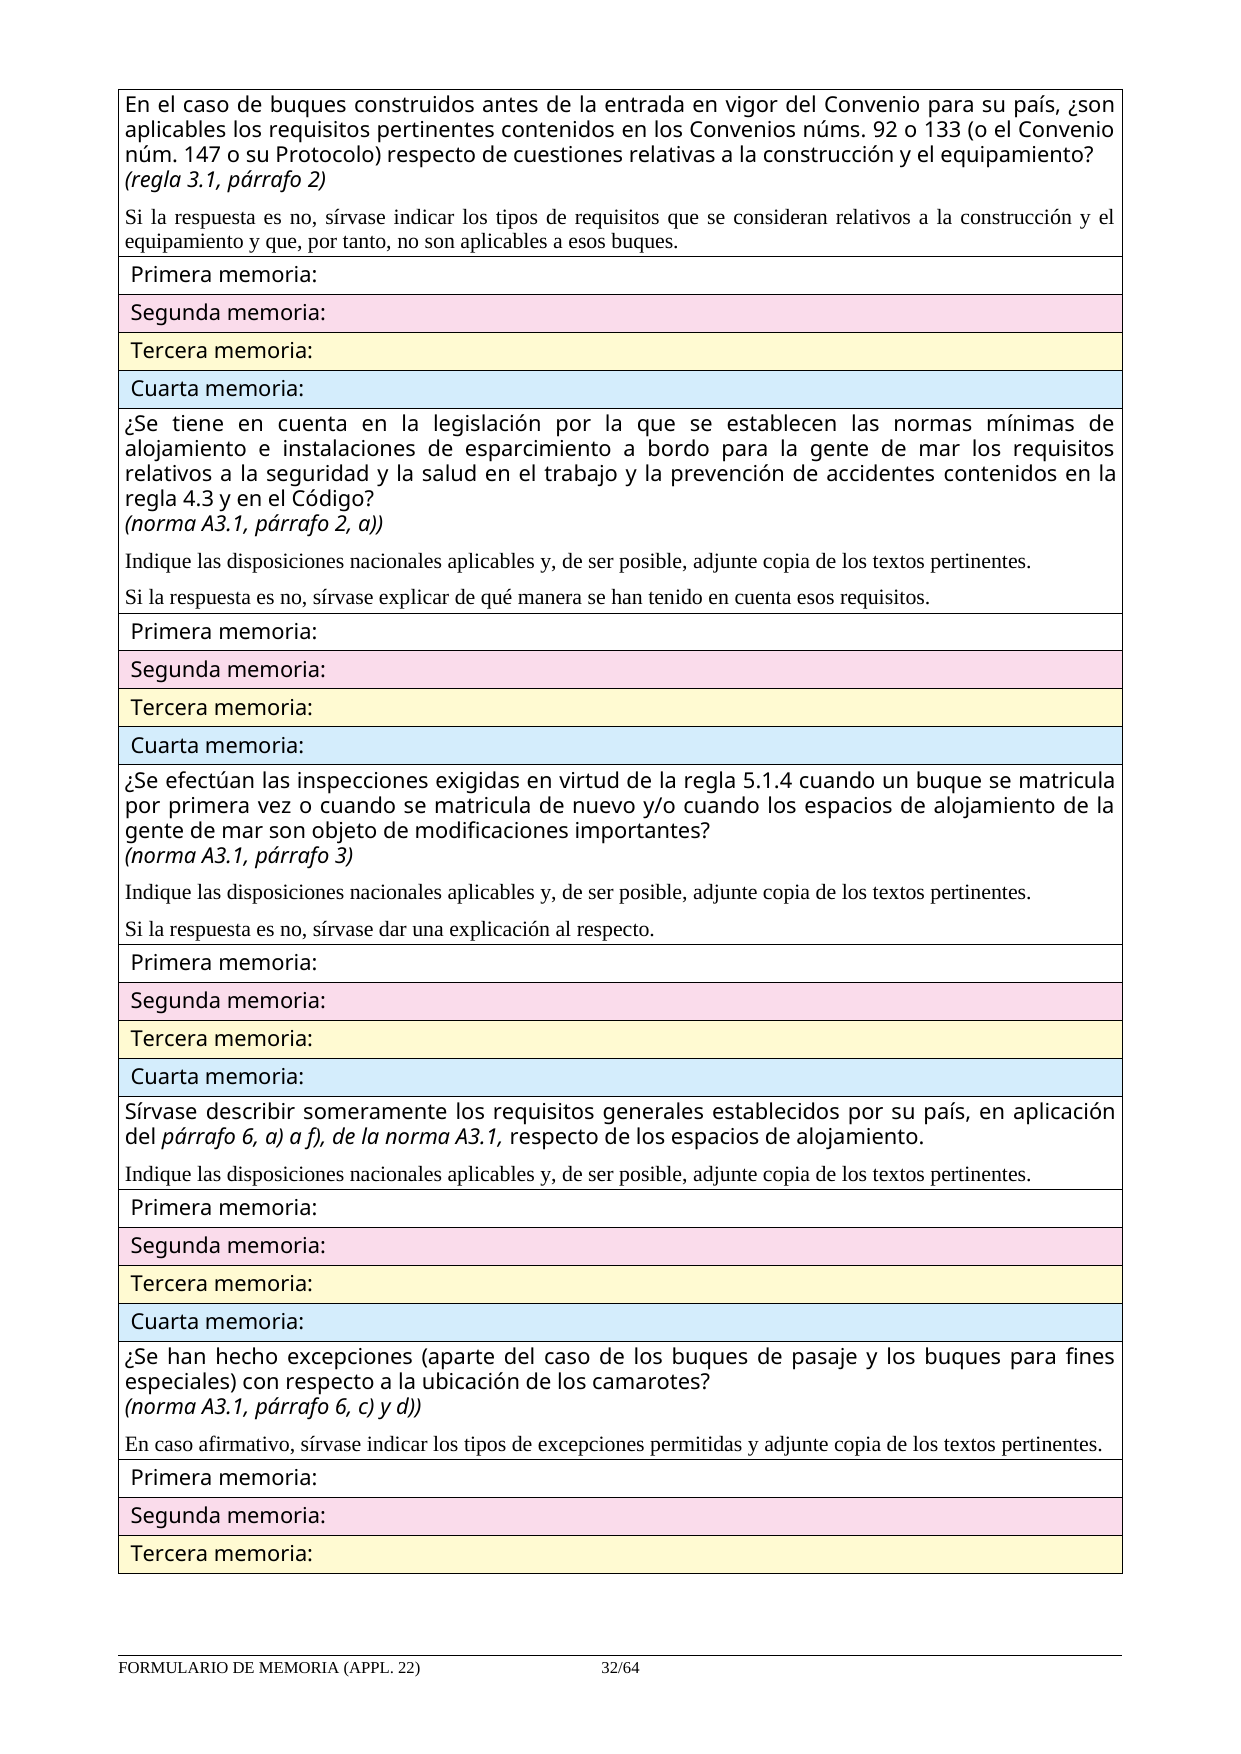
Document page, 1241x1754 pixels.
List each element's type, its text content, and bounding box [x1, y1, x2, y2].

table_cell Tercera memoria: [119, 1266, 1122, 1303]
table_cell Primera memoria: [119, 945, 1122, 982]
table_cell Primera memoria: [119, 257, 1122, 294]
table_cell Sírvase describir someramente los requisitos generales establecidos por su país, en aplicación del párrafo 6, a) a f), de la norma A3.1, respecto de los espacios de alojamiento. Indique las disposiciones nacionales aplicables y, de ser posible, adjunte copia de los textos pertinentes. [119, 1097, 1122, 1189]
table_cell ¿Se efectúan las inspecciones exigidas en virtud de la regla 5.1.4 cuando un buque se matricula por primera vez o cuando se matricula de nuevo y/o cuando los espacios de alojamiento de la gente de mar son objeto de modificaciones importantes? (norma A3.1, párrafo 3) Indique las disposiciones nacionales aplicables y, de ser posible, adjunte copia de los textos pertinentes. Si la respuesta es no, sírvase dar una explicación al respecto. [119, 765, 1122, 944]
table_cell Tercera memoria: [119, 333, 1122, 370]
table_cell Tercera memoria: [119, 689, 1122, 726]
table_cell Primera memoria: [119, 1460, 1122, 1497]
table_cell Cuarta memoria: [119, 371, 1122, 408]
table_cell Cuarta memoria: [119, 1059, 1122, 1096]
table_cell Tercera memoria: [119, 1536, 1122, 1573]
table_cell Cuarta memoria: [119, 1304, 1122, 1341]
table_cell Segunda memoria: [119, 295, 1122, 332]
table_cell ¿Se tiene en cuenta en la legislación por la que se establecen las normas mínimas de alojamiento e instalaciones de esparcimiento a bordo para la gente de mar los requisitos relativos a la seguridad y la salud en el trabajo y la prevención de accidentes contenidos en la regla 4.3 y en el Código? (norma A3.1, párrafo 2, a)) Indique las disposiciones nacionales aplicables y, de ser posible, adjunte copia de los textos pertinentes. Si la respuesta es no, sírvase explicar de qué manera se han tenido en cuenta esos requisitos. [119, 409, 1122, 612]
table_cell Segunda memoria: [119, 651, 1122, 688]
table_cell Segunda memoria: [119, 983, 1122, 1020]
table_cell Cuarta memoria: [119, 727, 1122, 764]
table_cell Segunda memoria: [119, 1498, 1122, 1535]
table_cell Primera memoria: [119, 614, 1122, 650]
table_cell Segunda memoria: [119, 1228, 1122, 1265]
table_cell ¿Se han hecho excepciones (aparte del caso de los buques de pasaje y los buques para fines especiales) con respecto a la ubicación de los camarotes? (norma A3.1, párrafo 6, c) y d)) En caso afirmativo, sírvase indicar los tipos de excepciones permitidas y adjunte copia de los textos pertinentes. [119, 1342, 1122, 1459]
table_cell Primera memoria: [119, 1190, 1122, 1227]
table_cell Tercera memoria: [119, 1021, 1122, 1058]
table_cell En el caso de buques construidos antes de la entrada en vigor del Convenio para su país, ¿son aplicables los requisitos pertinentes contenidos en los Convenios núms. 92 o 133 (o el Convenio núm. 147 o su Protocolo) respecto de cuestiones relativas a la construcción y el equipamiento? (regla 3.1, párrafo 2) Si la respuesta es no, sírvase indicar los tipos de requisitos que se consideran relativos a la construcción y el equipamiento y que, por tanto, no son aplicables a esos buques. [119, 90, 1122, 256]
